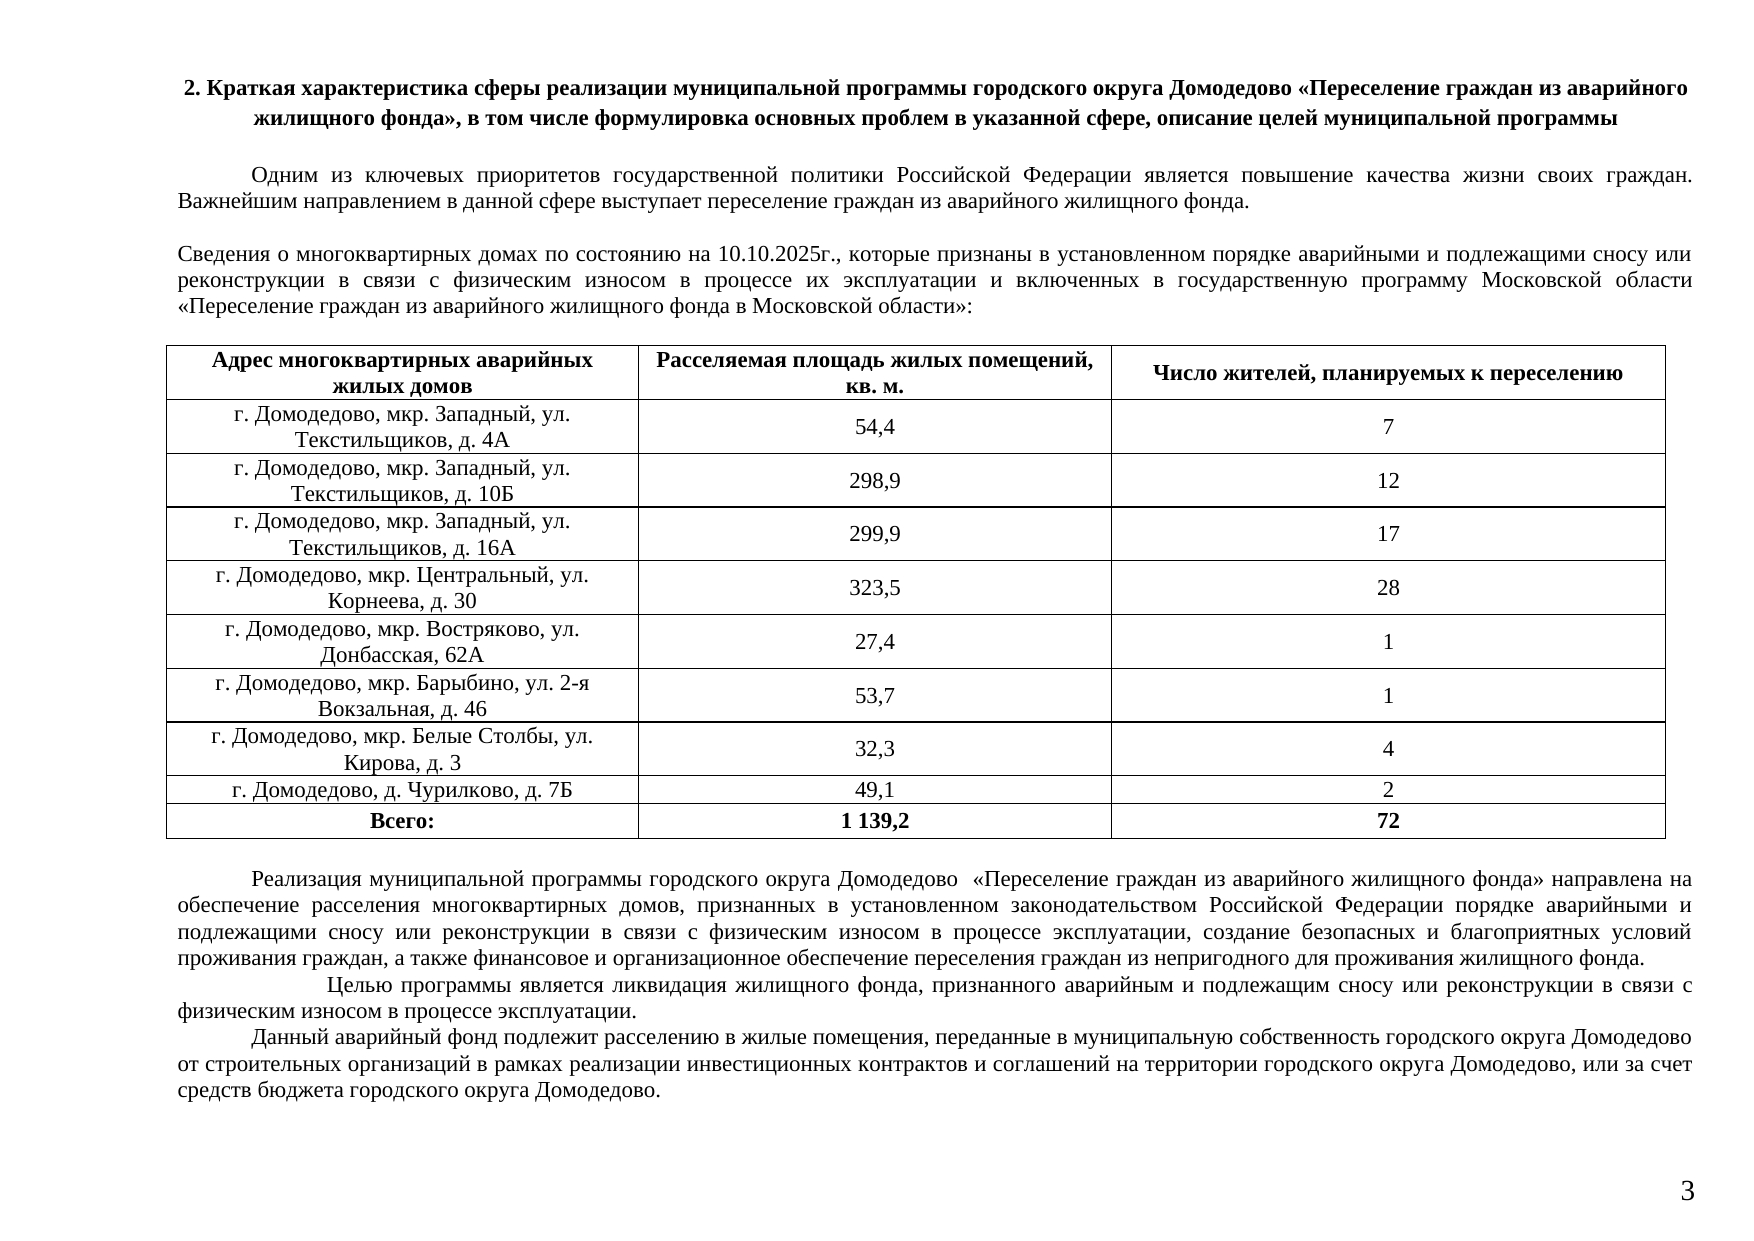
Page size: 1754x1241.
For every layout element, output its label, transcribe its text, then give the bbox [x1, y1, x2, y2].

table_cell г. Домодедово, мкр. Западный, ул. Текстильщиков, д. 10Б [167, 454, 638, 506]
table_cell 72 [1112, 804, 1665, 838]
text 2. Краткая характеристика сферы реализации муниципальной программы городского округа Домодедово «Переселение граждан из аварийного жилищного фонда», в том числе формулировка основных проблем в указанной сфере, описание целей муниципальной программы [177, 74, 1695, 130]
table_cell 1 [1112, 669, 1665, 721]
table_cell 7 [1112, 400, 1665, 453]
table_cell г. Домодедово, мкр. Центральный, ул. Корнеева, д. 30 [167, 561, 638, 614]
text Целью программы является ликвидация жилищного фонда, признанного аварийным и подлежащим сносу или реконструкции в связи с физическим износом в процессе эксплуатации. [177, 971, 1695, 1023]
table_cell 299,9 [639, 508, 1111, 560]
table_cell 4 [1112, 723, 1665, 775]
table_cell 49,1 [639, 776, 1111, 802]
text Реализация муниципальной программы городского округа Домодедово «Переселение граждан из аварийного жилищного фонда» направлена на обеспечение расселения многоквартирных домов, признанных в установленном законодательством Российской Федерации порядке аварийными и подлежащими сносу или реконструкции в связи с физическим износом в процессе эксплуатации, создание безопасных и благоприятных условий проживания граждан, а также финансовое и организационное обеспечение переселения граждан из непригодного для проживания жилищного фонда. [177, 865, 1695, 971]
table_cell 53,7 [639, 669, 1111, 721]
table_cell 12 [1112, 454, 1665, 506]
table_cell 323,5 [639, 561, 1111, 614]
table_cell 28 [1112, 561, 1665, 614]
table_header Число жителей, планируемых к переселению [1112, 346, 1665, 399]
table_cell г. Домодедово, мкр. Белые Столбы, ул. Кирова, д. 3 [167, 723, 638, 775]
table_cell 1 139,2 [639, 804, 1111, 838]
table_header Адрес многоквартирных аварийных жилых домов [167, 346, 638, 399]
table_cell г. Домодедово, д. Чурилково, д. 7Б [167, 776, 638, 802]
table_header Расселяемая площадь жилых помещений, кв. м. [639, 346, 1111, 399]
table_cell Всего: [167, 804, 638, 838]
text Сведения о многоквартирных домах по состоянию на 10.10.2025г., которые признаны в установленном порядке аварийными и подлежащими сносу или реконструкции в связи с физическим износом в процессе их эксплуатации и включенных в государственную программу Московской области «Переселение граждан из аварийного жилищного фонда в Московской области»: [177, 240, 1695, 319]
table_cell 27,4 [639, 615, 1111, 668]
table_cell 32,3 [639, 723, 1111, 775]
table_cell г. Домодедово, мкр. Западный, ул. Текстильщиков, д. 16А [167, 508, 638, 560]
table_cell г. Домодедово, мкр. Барыбино, ул. 2-я Вокзальная, д. 46 [167, 669, 638, 721]
table_cell 298,9 [639, 454, 1111, 506]
text Одним из ключевых приоритетов государственной политики Российской Федерации является повышение качества жизни своих граждан. Важнейшим направлением в данной сфере выступает переселение граждан из аварийного жилищного фонда. [177, 161, 1695, 213]
table_cell 17 [1112, 508, 1665, 560]
table_cell 1 [1112, 615, 1665, 668]
table_cell г. Домодедово, мкр. Востряково, ул. Донбасская, 62А [167, 615, 638, 668]
table_cell 54,4 [639, 400, 1111, 453]
table_cell г. Домодедово, мкр. Западный, ул. Текстильщиков, д. 4А [167, 400, 638, 453]
text Данный аварийный фонд подлежит расселению в жилые помещения, переданные в муниципальную собственность городского округа Домодедово от строительных организаций в рамках реализации инвестиционных контрактов и соглашений на территории городского округа Домодедово, или за счет средств бюджета городского округа Домодедово. [177, 1023, 1695, 1102]
table_cell 2 [1112, 776, 1665, 802]
